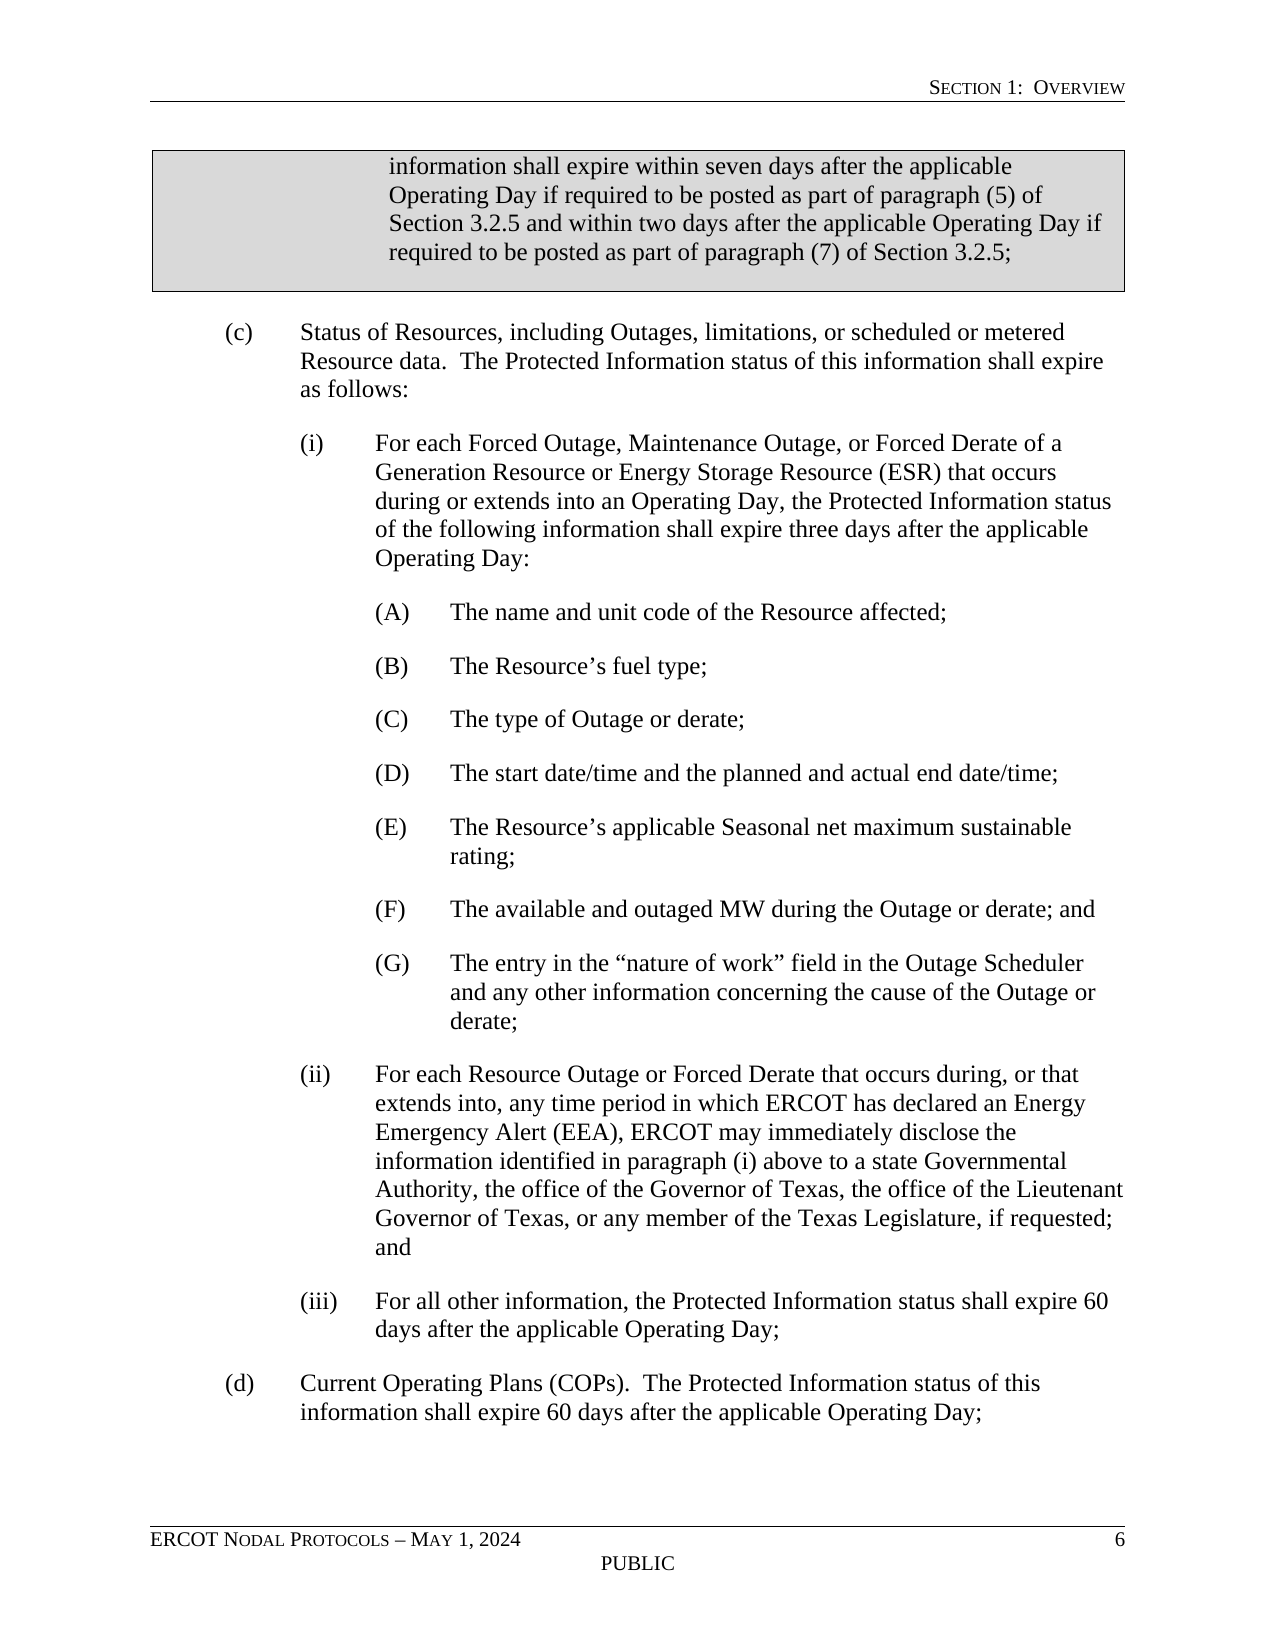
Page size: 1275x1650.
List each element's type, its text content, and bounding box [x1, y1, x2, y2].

text (ii) For each Resource Outage or Forced Derate that occurs during, or that extends into, any time period in which ERCOT has declared an Energy Emergency Alert (EEA), ERCOT may immediately disclose the information identified in paragraph (i) above to a state Governmental Authority, the office of the Governor of Texas, the office of the Lieutenant Governor of Texas, or any member of the Texas Legislature, if requested; and [300, 1059, 1125, 1261]
text (D) The start date/time and the planned and actual end date/time; [375, 758, 1125, 787]
text (F) The available and outaged MW during the Outage or derate; and [375, 894, 1125, 923]
text (i) For each Forced Outage, Maintenance Outage, or Forced Derate of a Generation Resource or Energy Storage Resource (ESR) that occurs during or extends into an Operating Day, the Protected Information status of the following information shall expire three days after the applicable Operating Day: [300, 428, 1125, 572]
text (iii) For all other information, the Protected Information status shall expire 60 days after the applicable Operating Day; [300, 1286, 1125, 1343]
text (c) Status of Resources, including Outages, limitations, or scheduled or metered Resource data. The Protected Information status of this information shall expire as follows: [225, 317, 1125, 403]
text (C) The type of Outage or derate; [375, 704, 1125, 733]
text (B) The Resource’s fuel type; [375, 651, 1125, 679]
text (A) The name and unit code of the Resource affected; [375, 597, 1125, 626]
list (d) Current Operating Plans (COPs). The Protected Information status of this information shall expire 60 days after the applicable Operating Day; [225, 1368, 1125, 1426]
text (E) The Resource’s applicable Seasonal net maximum sustainable rating; [375, 812, 1125, 869]
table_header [153, 151, 1124, 291]
text (G) The entry in the “nature of work” field in the Outage Scheduler and any other information concerning the cause of the Outage or derate; [375, 948, 1125, 1034]
